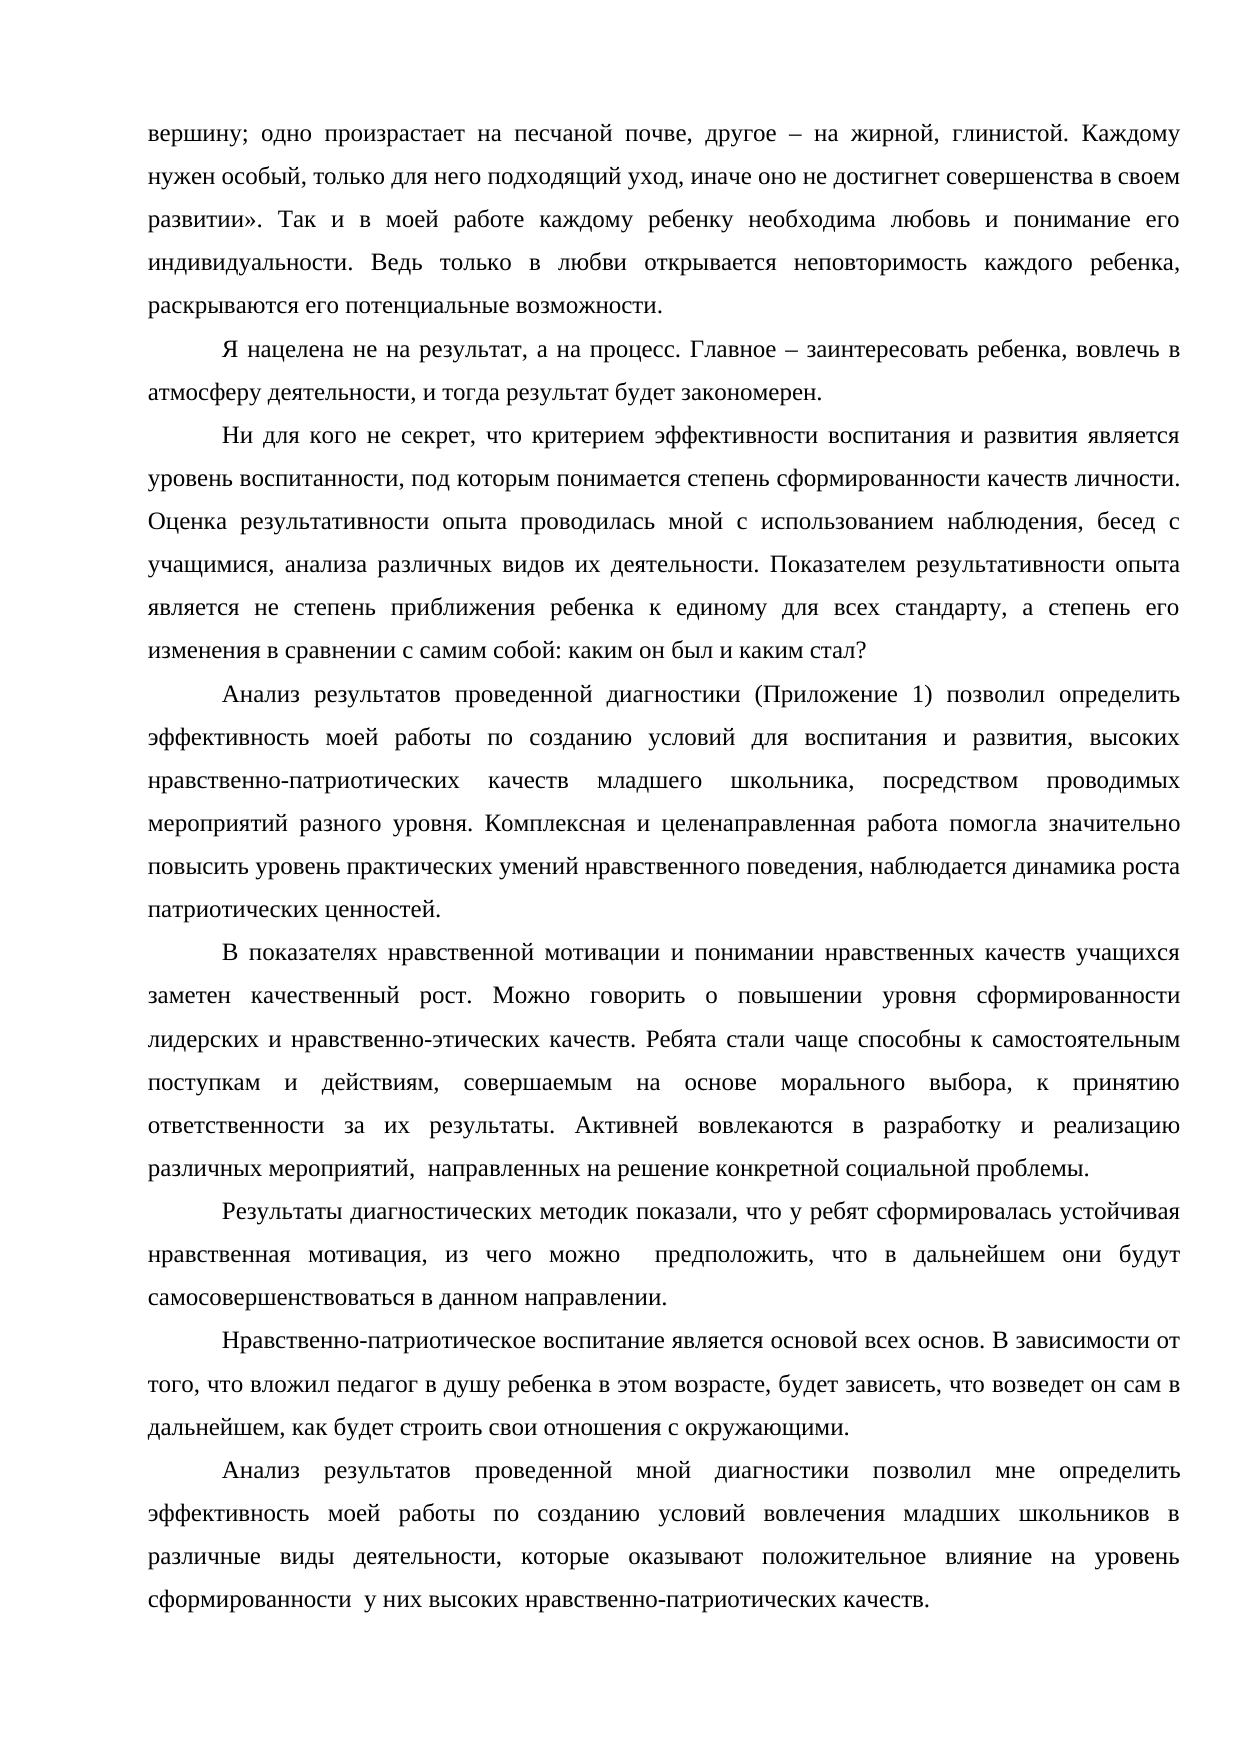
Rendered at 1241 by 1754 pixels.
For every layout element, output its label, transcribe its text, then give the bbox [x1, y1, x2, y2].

text В показателях нравственной мотивации и понимании нравственных качеств учащихся заметен качественный рост. Можно говорить о повышении уровня сформированности лидерских и нравственно-этических качеств. Ребята стали чаще способны к самостоятельным поступкам и действиям, совершаемым на основе морального выбора, к принятию ответственности за их результаты. Активней вовлекаются в разработку и реализацию различных мероприятий, направленных на решение конкретной социальной проблемы. [148, 937, 1181, 1182]
text Нравственно-патриотическое воспитание является основой всех основ. В зависимости от того, что вложил педагог в душу ребенка в этом возрасте, будет зависеть, что возведет он сам в дальнейшем, как будет строить свои отношения с окружающими. [148, 1326, 1181, 1441]
text Ни для кого не секрет, что критерием эффективности воспитания и развития является уровень воспитанности, под которым понимается степень сформированности качеств личности. Оценка результативности опыта проводилась мной с использованием наблюдения, бесед с учащимися, анализа различных видов их деятельности. Показателем результативности опыта является не степень приближения ребенка к единому для всех стандарту, а степень его изменения в сравнении с самим собой: каким он был и каким стал? [148, 420, 1181, 664]
text Анализ результатов проведенной диагностики (Приложение 1) позволил определить эффективность моей работы по созданию условий для воспитания и развития, высоких нравственно-патриотических качеств младшего школьника, посредством проводимых мероприятий разного уровня. Комплексная и целенаправленная работа помогла значительно повысить уровень практических умений нравственного поведения, наблюдается динамика роста патриотических ценностей. [148, 679, 1181, 923]
text Я нацелена не на результат, а на процесс. Главное – заинтересовать ребенка, вовлечь в атмосферу деятельности, и тогда результат будет закономерен. [148, 334, 1181, 406]
text Анализ результатов проведенной мной диагностики позволил мне определить эффективность моей работы по созданию условий вовлечения младших школьников в различные виды деятельности, которые оказывают положительное влияние на уровень сформированности у них высоких нравственно-патриотических качеств. [148, 1455, 1181, 1613]
text Результаты диагностических методик показали, что у ребят сформировалась устойчивая нравственная мотивация, из чего можно предположить, что в дальнейшем они будут самосовершенствоваться в данном направлении. [148, 1196, 1181, 1311]
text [148, 118, 1181, 319]
